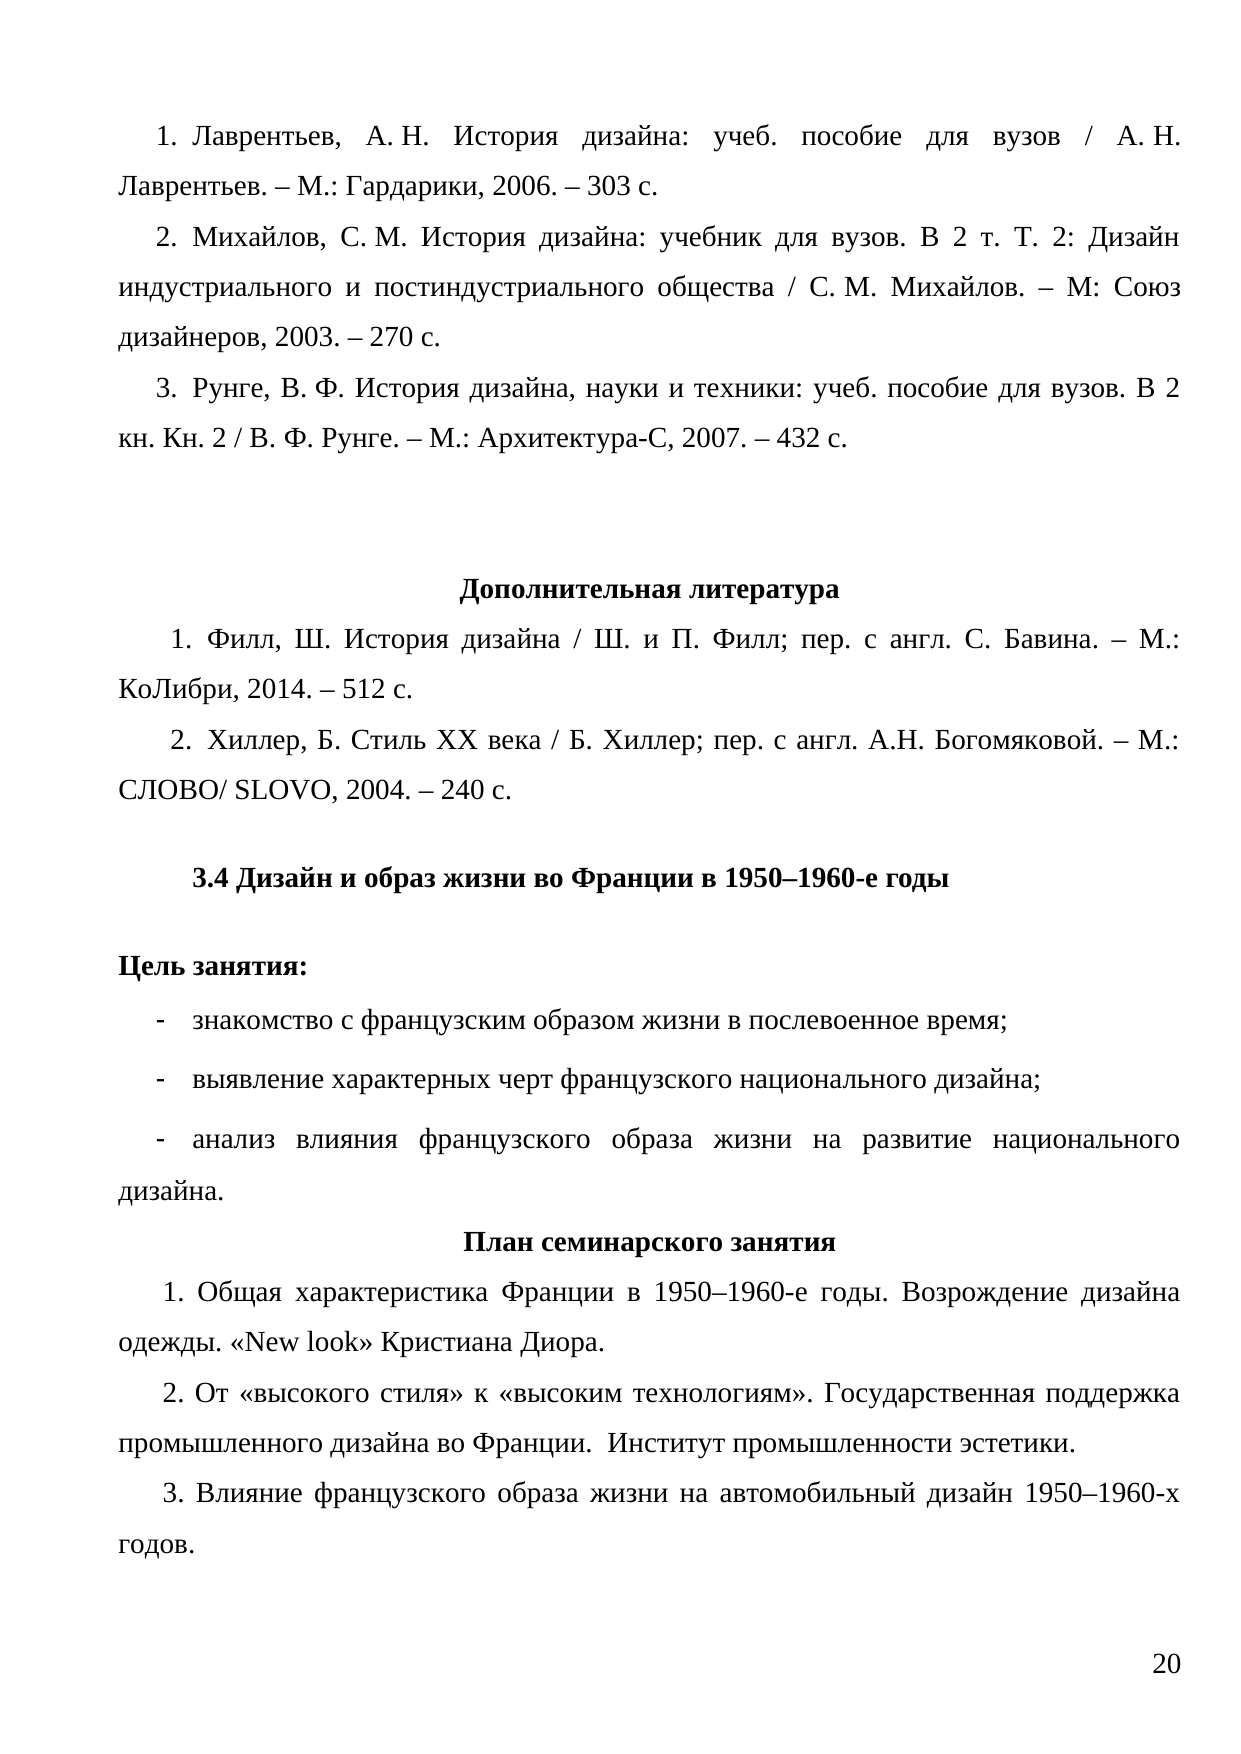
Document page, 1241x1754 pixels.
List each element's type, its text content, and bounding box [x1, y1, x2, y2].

list анализ влияния французского образа жизни на развитие национального дизайна. [118, 1117, 1181, 1207]
list Михайлов, С. М. История дизайна: учебник для вузов. В 2 т. Т. 2: Дизайн индустриального и постиндустриального общества / С. М. Михайлов. – М: Союз дизайнеров, 2003. – 270 с. [118, 219, 1181, 353]
text 3. Влияние французского образа жизни на автомобильный дизайн 1950–1960-х годов. [118, 1475, 1181, 1559]
list знакомство с французским образом жизни в послевоенное время; [118, 998, 1181, 1038]
text 2. От «высокого стиля» к «высоким технологиям». Государственная поддержка промышленного дизайна во Франции. Институт промышленности эстетики. [118, 1375, 1181, 1459]
list Лаврентьев, А. Н. История дизайна: учеб. пособие для вузов / А. Н. Лаврентьев. – М.: Гардарики, 2006. – 303 с. [118, 118, 1181, 202]
text План семинарского занятия [118, 1224, 1181, 1257]
list Хиллер, Б. Стиль XX века / Б. Хиллер; пер. с англ. А.Н. Богомяковой. – М.: СЛОВО/ SLOVO, 2004. – 240 с. [118, 722, 1181, 806]
text 1. Общая характеристика Франции в 1950–1960-е годы. Возрождение дизайна одежды. «New look» Кристиана Диора. [118, 1274, 1181, 1358]
text Дополнительная литература [118, 571, 1181, 604]
list выявление характерных черт французского национального дизайна; [118, 1058, 1181, 1097]
text 3.4 Дизайн и образ жизни во Франции в 1950–1960-е годы [192, 860, 1181, 893]
list Рунге, В. Ф. История дизайна, науки и техники: учеб. пособие для вузов. В 2 кн. Кн. 2 / В. Ф. Рунге. – М.: Архитектура-С, 2007. – 432 с. [118, 370, 1181, 453]
text Цель занятия: [118, 948, 1181, 981]
list Филл, Ш. История дизайна / Ш. и П. Филл; пер. с англ. С. Бавина. – М.: КоЛибри, 2014. – 512 с. [118, 621, 1181, 705]
